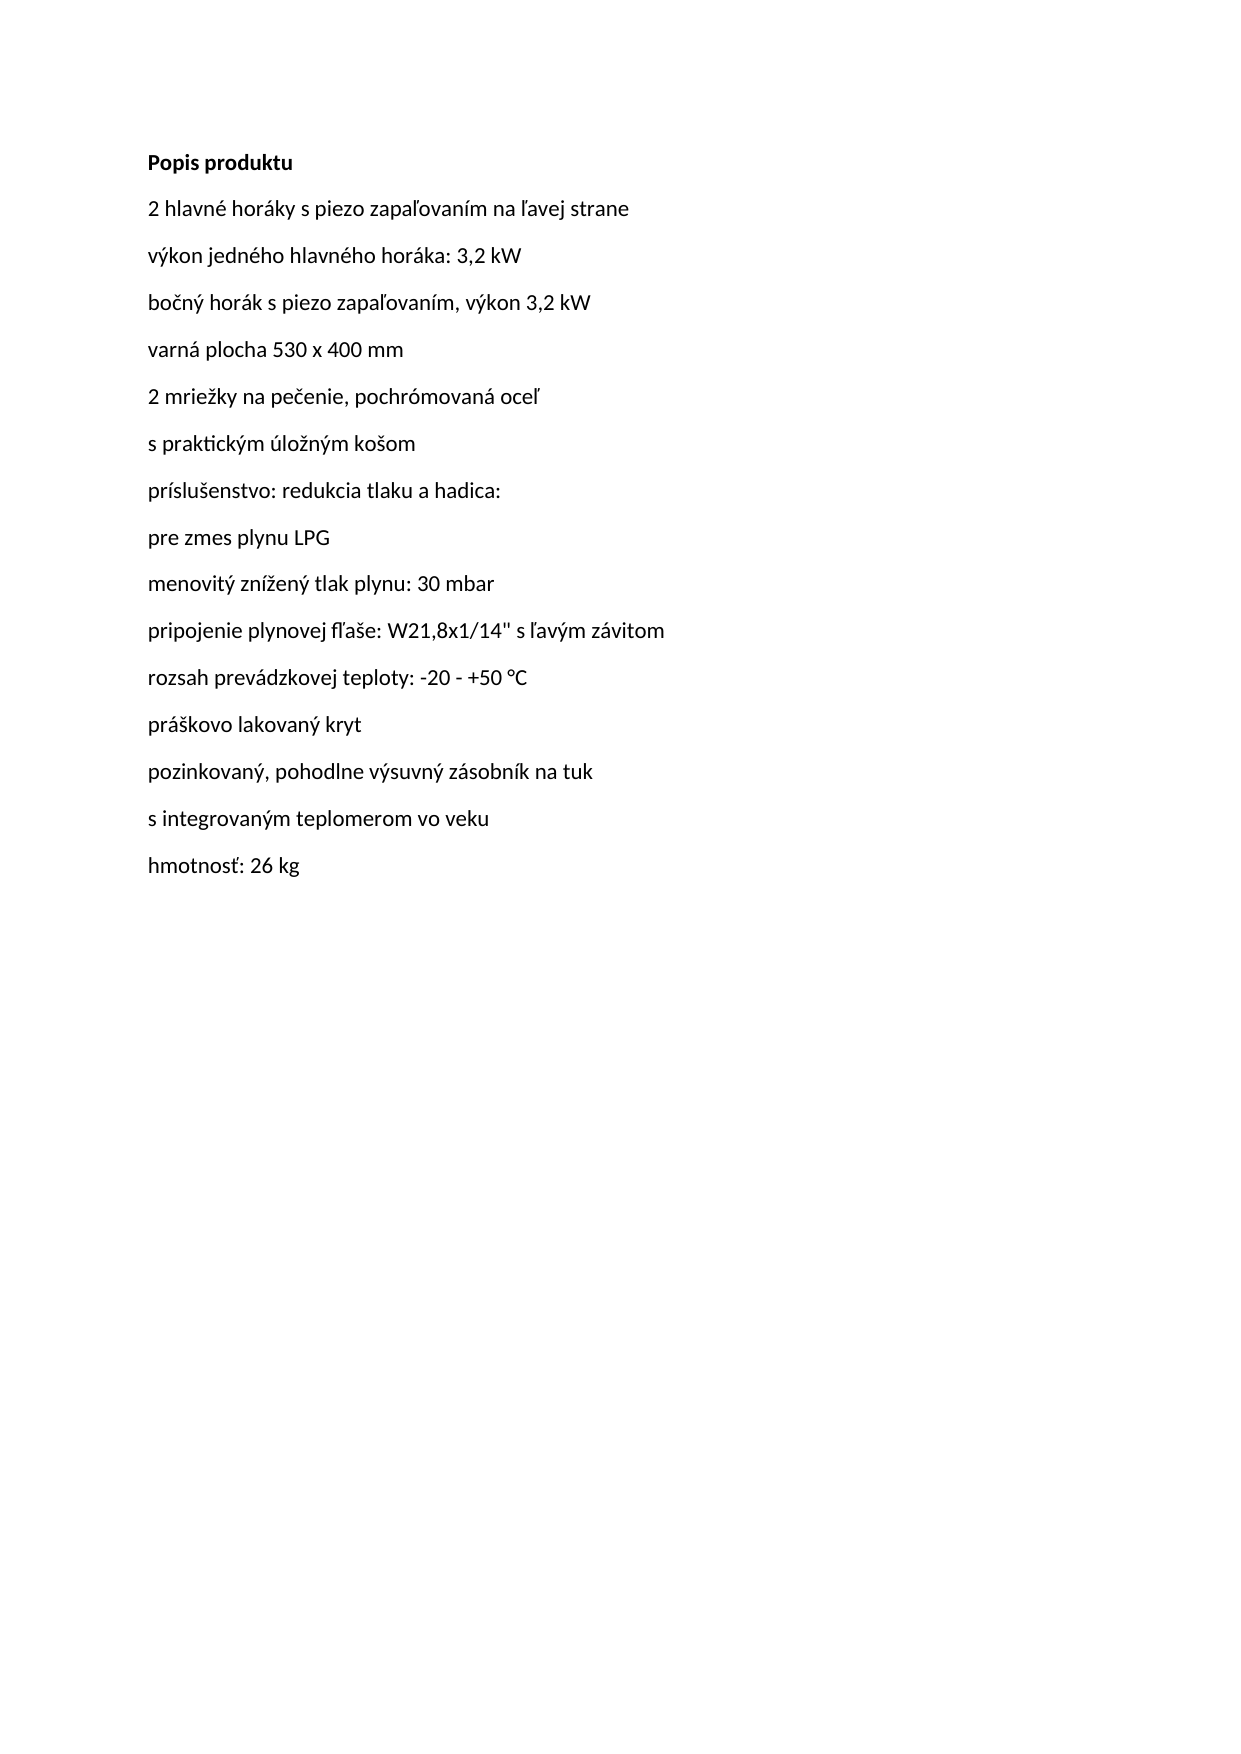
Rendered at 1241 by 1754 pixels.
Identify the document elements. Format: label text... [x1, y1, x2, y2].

text práškovo lakovaný kryt [148, 710, 1093, 738]
text bočný horák s piezo zapaľovaním, výkon 3,2 kW [148, 288, 1093, 316]
text pripojenie plynovej fľaše: W21,8x1/14" s ľavým závitom [148, 616, 1093, 644]
text s praktickým úložným košom [148, 429, 1093, 457]
text pre zmes plynu LPG [148, 523, 1093, 551]
text výkon jedného hlavného horáka: 3,2 kW [148, 241, 1093, 269]
text 2 hlavné horáky s piezo zapaľovaním na ľavej strane [148, 194, 1093, 222]
text menovitý znížený tlak plynu: 30 mbar [148, 569, 1093, 597]
text s integrovaným teplomerom vo veku [148, 804, 1093, 832]
text Popis produktu [148, 148, 1093, 176]
text pozinkovaný, pohodlne výsuvný zásobník na tuk [148, 757, 1093, 785]
text príslušenstvo: redukcia tlaku a hadica: [148, 476, 1093, 504]
text varná plocha 530 x 400 mm [148, 335, 1093, 363]
text hmotnosť: 26 kg [148, 851, 1093, 879]
text rozsah prevádzkovej teploty: -20 - +50 °C [148, 663, 1093, 691]
text 2 mriežky na pečenie, pochrómovaná oceľ [148, 382, 1093, 410]
